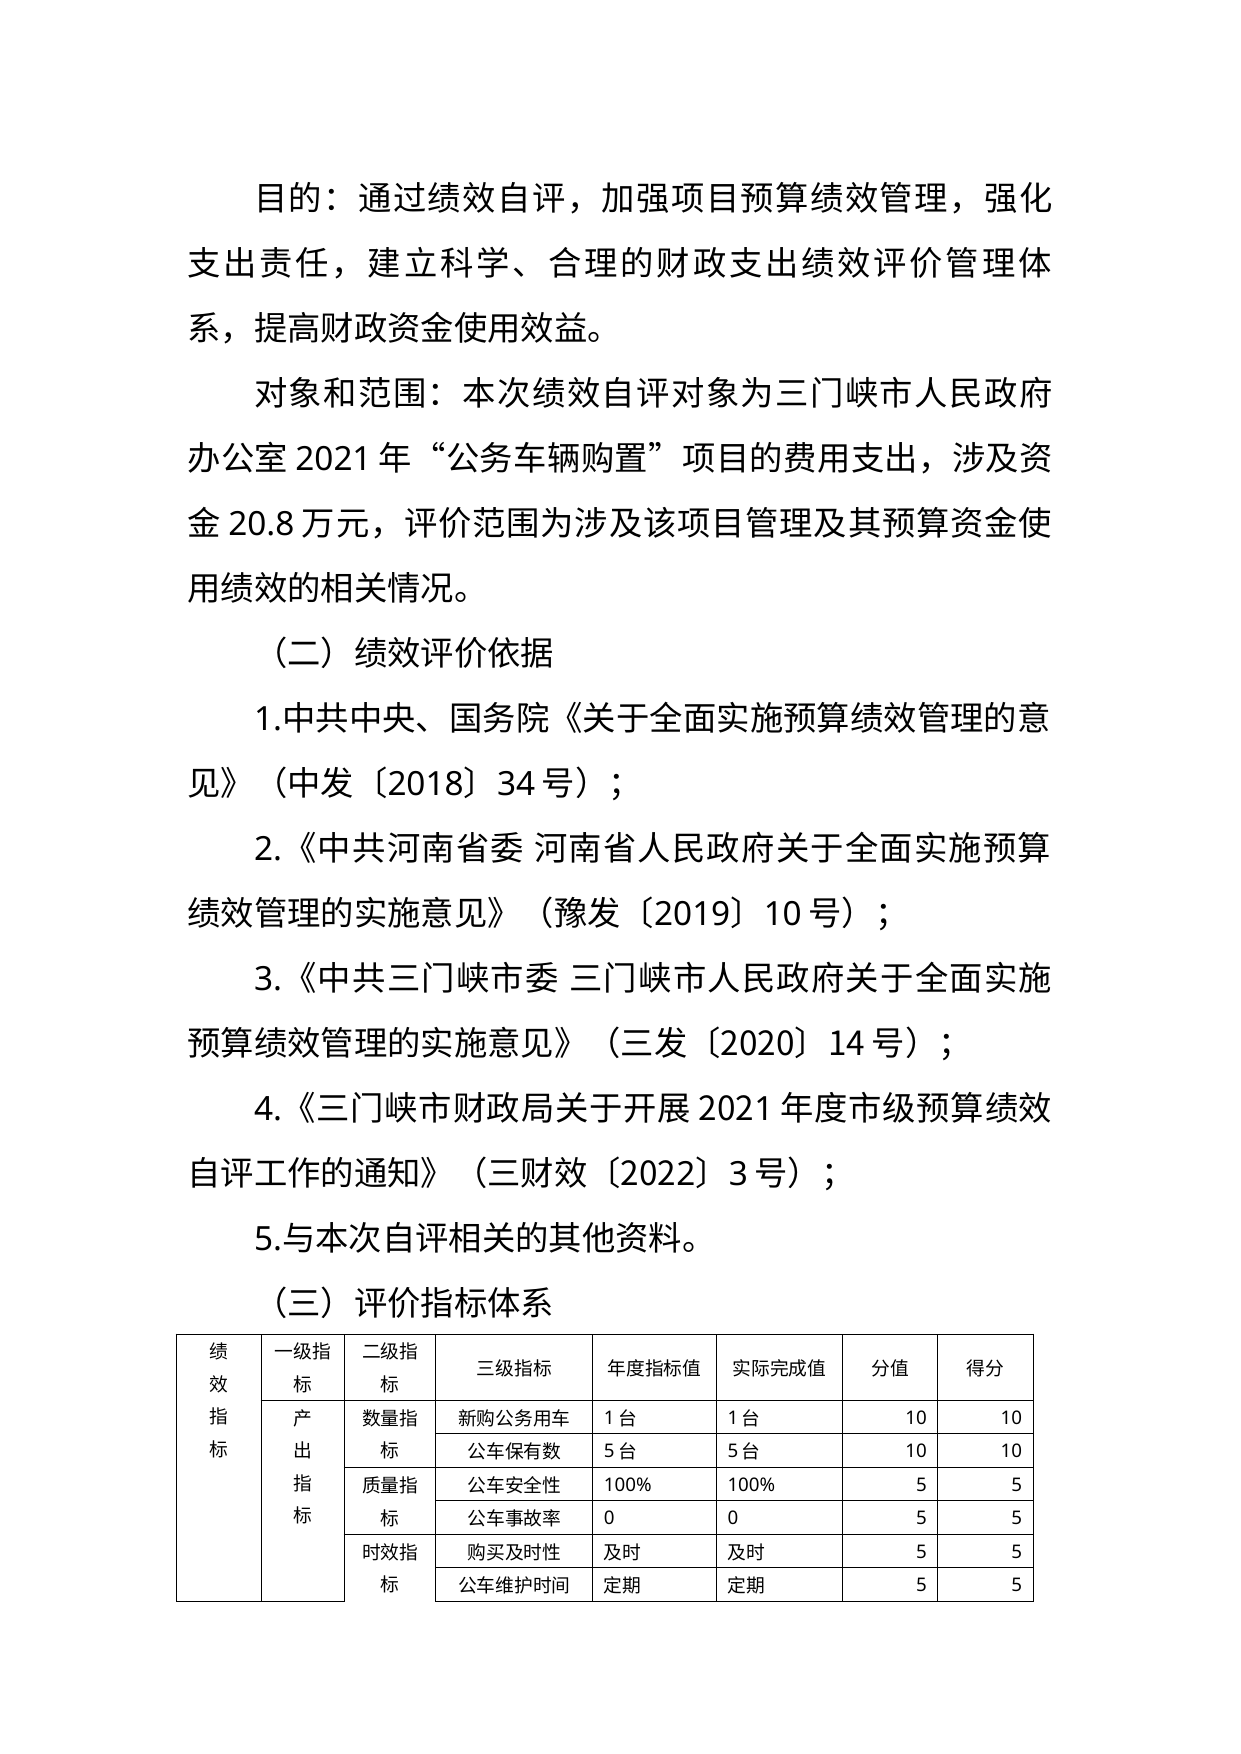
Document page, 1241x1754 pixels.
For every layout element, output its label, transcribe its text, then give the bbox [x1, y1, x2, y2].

table_cell 购买及时性 [436, 1535, 592, 1567]
table_cell 5 [938, 1568, 1033, 1601]
table_cell 公车维护时间 [436, 1568, 592, 1601]
text 2.《中共河南省委 河南省人民政府关于全面实施预算绩效管理的实施意见》（豫发〔2019〕10号）； [187, 813, 1053, 943]
table_cell 5 [843, 1568, 937, 1601]
text 4.《三门峡市财政局关于开展2021年度市级预算绩效自评工作的通知》（三财效〔2022〕3号）； [187, 1073, 1053, 1203]
table_header 实际完成值 [717, 1335, 842, 1399]
text （二）绩效评价依据 [187, 618, 1053, 683]
table_cell 10 [938, 1434, 1033, 1467]
text 1.中共中央、国务院《关于全面实施预算绩效管理的意见》（中发〔2018〕34号）； [187, 683, 1053, 813]
table_cell 0 [717, 1501, 842, 1534]
table_cell 公车保有数 [436, 1434, 592, 1467]
table_cell 5 [843, 1535, 937, 1567]
text 3.《中共三门峡市委 三门峡市人民政府关于全面实施预算绩效管理的实施意见》（三发〔2020〕14号）； [187, 943, 1053, 1073]
table_cell 5 [938, 1468, 1033, 1500]
table_cell 新购公务用车 [436, 1401, 592, 1433]
table_cell 5台 [593, 1434, 716, 1467]
table_header 绩 效 指 标 [177, 1335, 261, 1601]
table_cell 数量指标 [345, 1401, 435, 1467]
table_header 二级指标 [345, 1335, 435, 1399]
table_cell 产 出 指 标 [262, 1401, 344, 1601]
table_cell 0 [593, 1501, 716, 1534]
table_cell 公车事故率 [436, 1501, 592, 1534]
table_header 得分 [938, 1335, 1033, 1399]
table_cell 质量指标 [345, 1468, 435, 1534]
table_cell 及时 [717, 1535, 842, 1567]
text 目的：通过绩效自评，加强项目预算绩效管理，强化支出责任，建立科学、合理的财政支出绩效评价管理体系，提高财政资金使用效益。 [187, 163, 1053, 358]
table_header 分值 [843, 1335, 937, 1399]
table_cell 定期 [593, 1568, 716, 1601]
table_cell 5 [938, 1501, 1033, 1534]
table_cell 1台 [717, 1401, 842, 1433]
text 对象和范围：本次绩效自评对象为三门峡市人民政府办公室2021年“公务车辆购置”项目的费用支出，涉及资金20.8万元，评价范围为涉及该项目管理及其预算资金使用绩效的相关情况。 [187, 358, 1053, 618]
table_cell 10 [843, 1401, 937, 1433]
table_header 一级指标 [262, 1335, 344, 1399]
table_cell 公车安全性 [436, 1468, 592, 1500]
table_cell 5 [843, 1501, 937, 1534]
table_header 年度指标值 [593, 1335, 716, 1399]
table_cell 10 [938, 1401, 1033, 1433]
table_header 三级指标 [436, 1335, 592, 1399]
text （三）评价指标体系 [187, 1268, 1053, 1333]
table_cell 100% [717, 1468, 842, 1500]
table_cell 及时 [593, 1535, 716, 1567]
table_cell 1台 [593, 1401, 716, 1433]
text 5.与本次自评相关的其他资料。 [187, 1203, 1053, 1268]
table_cell 时效指标 [345, 1535, 435, 1601]
table_cell 5 [843, 1468, 937, 1500]
table_cell 100% [593, 1468, 716, 1500]
table_cell 10 [843, 1434, 937, 1467]
table_cell 定期 [717, 1568, 842, 1601]
table_cell 5台 [717, 1434, 842, 1467]
table_cell 5 [938, 1535, 1033, 1567]
